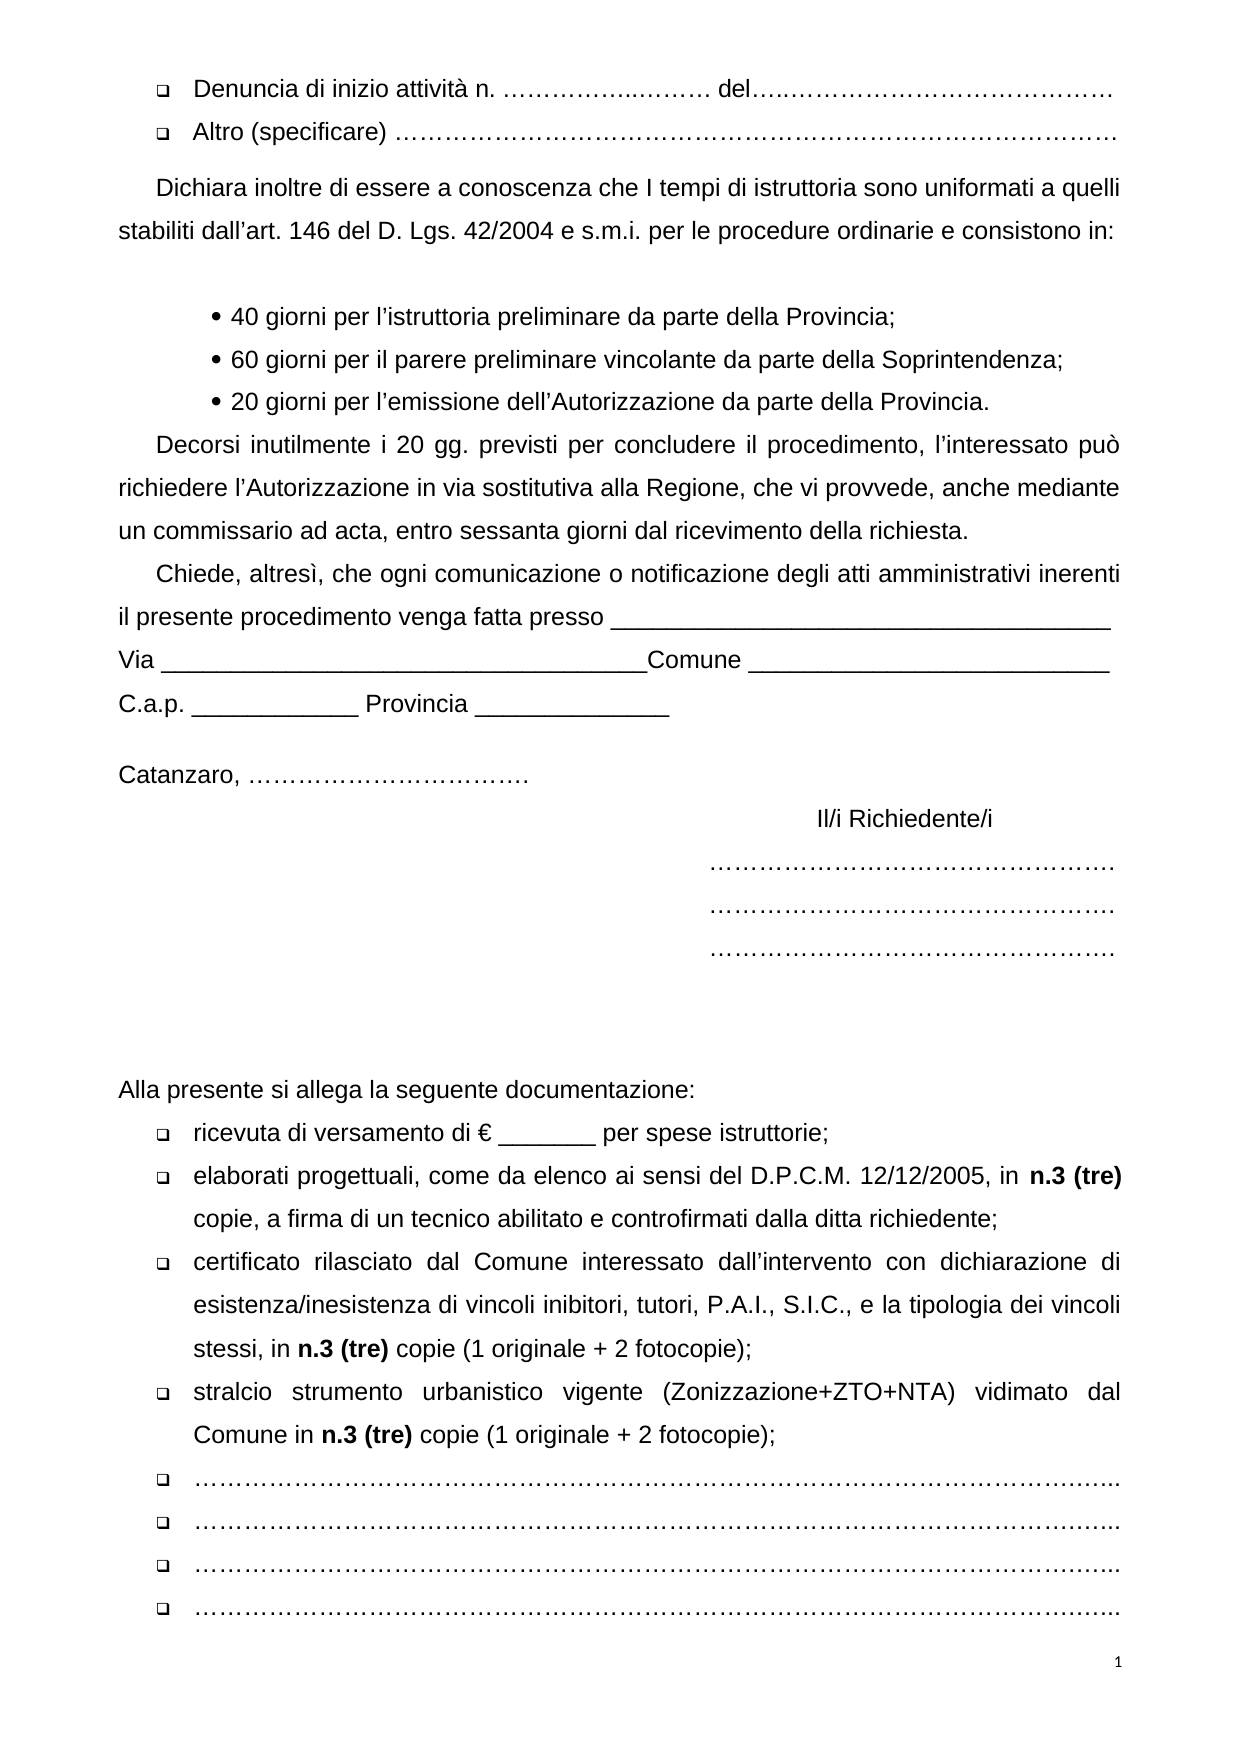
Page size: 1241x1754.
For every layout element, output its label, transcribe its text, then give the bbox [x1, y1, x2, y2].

list Denuncia di inizio attività n. ……………..……… del…..………………………………… [156, 74, 1122, 103]
text …………………………………………. [118, 847, 1122, 875]
list Altro (specificare) …………………………………………………………………………… [155, 117, 1122, 146]
text Il/i Richiedente/i [118, 803, 1122, 832]
text …………………………………………. [634, 933, 1122, 962]
text Dichiara inoltre di essere a conoscenza che I tempi di istruttoria sono uniformati a quelli stabiliti dall’art. 146 del D. Lgs. 42/2004 e s.m.i. per le procedure ordinarie e consistono in: [118, 173, 1122, 244]
list elaborati progettuali, come da elenco ai sensi del D.P.C.M. 12/12/2005, in n.3 (tre) copie, a firma di un tecnico abilitato e controfirmati dalla ditta richiedente; [156, 1161, 1122, 1233]
list ricevuta di versamento di € _______ per spese istruttorie; [156, 1118, 1122, 1147]
text Catanzaro, ……………………………. [118, 760, 1122, 789]
text Chiede, altresì, che ogni comunicazione o notificazione degli atti amministrativi inerenti il presente procedimento venga fatta presso ____________________________________ [118, 559, 1122, 631]
text Decorsi inutilmente i 20 gg. previsti per concludere il procedimento, l’interessato può richiedere l’Autorizzazione in via sostitutiva alla Regione, che vi provvede, anche mediante un commissario ad acta, entro sessanta giorni dal ricevimento della richiesta. [118, 430, 1122, 545]
text C.a.p. ____________ Provincia ______________ [118, 688, 1122, 717]
list certificato rilasciato dal Comune interessato dall’intervento con dichiarazione di esistenza/inesistenza di vincoli inibitori, tutori, P.A.I., S.I.C., e la tipologia dei vincoli stessi, in n.3 (tre) copie (1 originale + 2 fotocopie); [156, 1247, 1122, 1362]
list 40 giorni per l’istruttoria preliminare da parte della Provincia; [212, 302, 1122, 331]
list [156, 1592, 1122, 1621]
text Alla presente si allega la seguente documentazione: [118, 1075, 1122, 1103]
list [156, 1463, 1122, 1492]
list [156, 1506, 1122, 1535]
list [156, 1549, 1122, 1578]
list 60 giorni per il parere preliminare vincolante da parte della Soprintendenza; [212, 345, 1122, 374]
text Via ___________________________________Comune __________________________ [118, 645, 1122, 674]
list 20 giorni per l’emissione dell’Autorizzazione da parte della Provincia. [212, 387, 1122, 415]
list stralcio strumento urbanistico vigente (Zonizzazione+ZTO+NTA) vidimato dal Comune in n.3 (tre) copie (1 originale + 2 fotocopie); [156, 1377, 1122, 1448]
text …………………………………………. [634, 890, 1122, 918]
